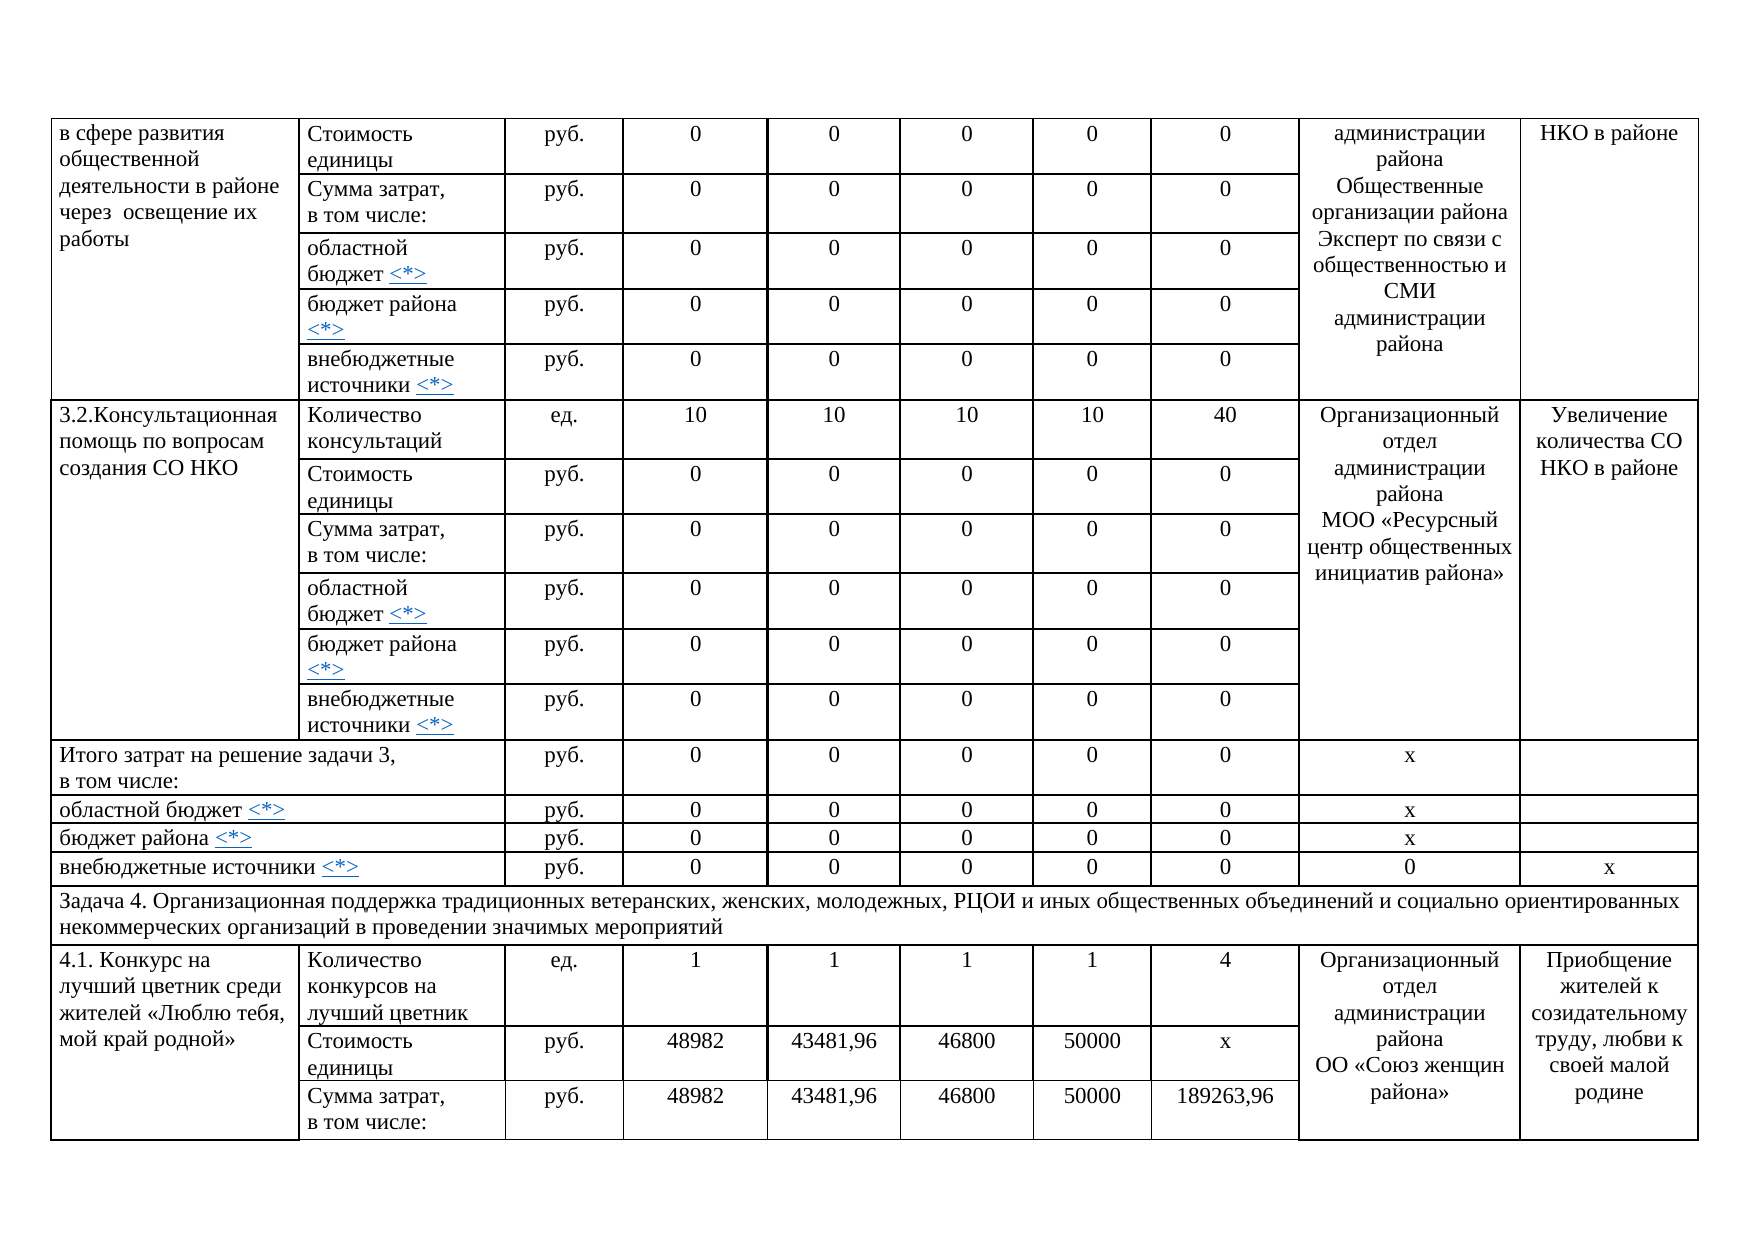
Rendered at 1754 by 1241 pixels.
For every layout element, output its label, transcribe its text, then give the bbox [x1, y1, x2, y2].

table_cell 0 [769, 175, 899, 232]
table_cell 46800 [901, 1027, 1032, 1080]
table_cell областной бюджет <*> [300, 234, 504, 288]
table_cell 0 [769, 460, 899, 513]
table_cell 0 [769, 574, 899, 628]
table_cell 0 [1152, 460, 1298, 513]
table_cell руб. [506, 1027, 622, 1080]
table_cell 0 [769, 796, 899, 822]
table_cell 48982 [624, 1081, 767, 1138]
table_cell 0 [901, 290, 1032, 343]
table_cell [1521, 824, 1697, 851]
table_cell 0 [1152, 741, 1298, 794]
table_cell 0 [901, 119, 1032, 173]
table_cell 0 [1152, 685, 1298, 739]
table_cell 3.2.Консультационная помощь по вопросам создания СО НКО [52, 401, 298, 739]
table_cell 0 [769, 290, 899, 343]
table_cell 0 [624, 345, 766, 399]
table_cell x [1521, 853, 1697, 884]
table_cell Организационный отдел администрации района МОО «Ресурсный центр общественных инициатив района» [1300, 401, 1519, 739]
table_cell Стоимость единицы [300, 1027, 504, 1080]
table_cell 10 [769, 401, 899, 458]
table_cell 10 [624, 401, 766, 458]
table_cell ед. [506, 946, 622, 1025]
table_cell областной бюджет <*> [52, 796, 504, 822]
table_cell внебюджетные источники <*> [300, 345, 504, 399]
table_cell 0 [901, 515, 1032, 572]
table_cell Количество конкурсов на лучший цветник [300, 946, 504, 1025]
table_cell 0 [1034, 175, 1150, 232]
table_cell Сумма затрат, в том числе: [300, 515, 504, 572]
table_cell 0 [624, 741, 766, 794]
table_cell Итого затрат на решение задачи 3, в том числе: [52, 741, 504, 794]
table_cell x [1300, 741, 1519, 794]
table_cell 0 [1034, 630, 1150, 683]
table_cell 0 [1152, 574, 1298, 628]
table_cell Стоимость единицы [300, 119, 504, 173]
table_cell 0 [901, 460, 1032, 513]
table_cell 0 [901, 234, 1032, 288]
table_cell 0 [1034, 515, 1150, 572]
table_cell 0 [901, 853, 1032, 884]
table_cell бюджет района <*> [52, 824, 504, 851]
table_cell 0 [1034, 119, 1150, 173]
table_cell Сумма затрат, в том числе: [300, 1081, 505, 1138]
table_cell 0 [1152, 853, 1298, 884]
table_cell Количество консультаций [300, 401, 504, 458]
table_cell 0 [624, 796, 766, 822]
table_cell 40 [1152, 401, 1298, 458]
table_cell 0 [1034, 460, 1150, 513]
table_cell руб. [506, 175, 622, 232]
table_cell 4 [1152, 946, 1298, 1025]
table_cell х [1152, 1027, 1298, 1080]
table_cell руб. [506, 741, 622, 794]
table_cell Увеличение количества СО НКО в районе [1521, 401, 1697, 739]
table_cell 0 [769, 853, 899, 884]
table_cell 0 [901, 824, 1032, 851]
table_cell 0 [1152, 824, 1298, 851]
table_cell [1521, 741, 1697, 794]
table_cell 4.1. Конкурс на лучший цветник среди жителей «Люблю тебя, мой край родной» [52, 946, 298, 1138]
table_cell 0 [769, 515, 899, 572]
table_cell 0 [769, 824, 899, 851]
table_cell 0 [624, 853, 766, 884]
table_cell руб. [506, 630, 622, 683]
table_cell 0 [1034, 685, 1150, 739]
table_cell 1 [1034, 946, 1150, 1025]
table_cell руб. [506, 290, 622, 343]
table_cell руб. [506, 345, 622, 399]
table_cell 1 [901, 946, 1032, 1025]
table_cell 0 [1152, 345, 1298, 399]
table_cell 0 [624, 574, 766, 628]
table_cell 0 [1034, 345, 1150, 399]
table_cell 0 [901, 796, 1032, 822]
table_cell 43481,96 [769, 1027, 899, 1080]
table_cell руб. [506, 234, 622, 288]
table_cell Стоимость единицы [300, 460, 504, 513]
table_cell 1 [769, 946, 899, 1025]
table_cell Приобщение жителей к созидательному труду, любви к своей малой родине [1521, 946, 1697, 1138]
table_cell 0 [769, 119, 899, 173]
table_cell 0 [624, 515, 766, 572]
table_cell 0 [901, 175, 1032, 232]
table_cell внебюджетные источники <*> [300, 685, 504, 739]
table_cell 0 [1034, 290, 1150, 343]
table_cell 10 [901, 401, 1032, 458]
table_cell 0 [1300, 853, 1519, 884]
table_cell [1300, 119, 1520, 399]
table_cell областной бюджет <*> [300, 574, 504, 628]
table_cell 50000 [1034, 1027, 1150, 1080]
table_cell руб. [506, 824, 622, 851]
table_cell 0 [624, 630, 766, 683]
table_cell 0 [1034, 574, 1150, 628]
table_cell 189263,96 [1152, 1081, 1298, 1138]
table_cell 0 [901, 574, 1032, 628]
table_cell [1521, 796, 1697, 822]
table_cell Организационный отдел администрации района ОО «Союз женщин района» [1300, 946, 1519, 1138]
table_cell x [1300, 796, 1519, 822]
table_cell руб. [506, 853, 622, 884]
table_cell бюджет района <*> [300, 290, 504, 343]
table_cell 0 [624, 824, 766, 851]
table_cell 0 [1152, 796, 1298, 822]
table_cell руб. [506, 1081, 623, 1138]
table_cell руб. [506, 796, 622, 822]
table_cell 0 [624, 119, 766, 173]
table_cell 0 [769, 234, 899, 288]
table_cell руб. [506, 119, 622, 173]
table_cell 46800 [901, 1081, 1033, 1138]
table_cell 0 [769, 630, 899, 683]
table_cell 0 [901, 685, 1032, 739]
table_cell Сумма затрат, в том числе: [300, 175, 504, 232]
table_cell 0 [1034, 234, 1150, 288]
table_cell 0 [1034, 796, 1150, 822]
table_cell 0 [1034, 853, 1150, 884]
table_cell Задача 4. Организационная поддержка традиционных ветеранских, женских, молодежных, РЦОИ и иных общественных объединений и социально ориентированных некоммерческих организаций в проведении значимых мероприятий [52, 887, 1697, 944]
table_cell 48982 [624, 1027, 766, 1080]
table_cell 0 [901, 741, 1032, 794]
table_cell 0 [624, 290, 766, 343]
table_cell ед. [506, 401, 622, 458]
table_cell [52, 119, 298, 399]
table_cell 0 [1152, 234, 1298, 288]
table_cell руб. [506, 515, 622, 572]
table_cell 1 [624, 946, 766, 1025]
table_cell 0 [769, 345, 899, 399]
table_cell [1521, 119, 1698, 399]
table_cell 0 [624, 460, 766, 513]
table_cell бюджет района <*> [300, 630, 504, 683]
table_cell 0 [1152, 290, 1298, 343]
table_cell 10 [1034, 401, 1150, 458]
table_cell 50000 [1034, 1081, 1151, 1138]
table_cell 0 [624, 685, 766, 739]
table_cell 0 [769, 685, 899, 739]
table_cell 0 [769, 741, 899, 794]
table_cell руб. [506, 460, 622, 513]
table_cell x [1300, 824, 1519, 851]
table_cell 0 [1034, 741, 1150, 794]
table_cell внебюджетные источники <*> [52, 853, 504, 884]
table_cell 0 [1152, 119, 1298, 173]
table_cell 0 [1034, 824, 1150, 851]
table_cell 0 [901, 345, 1032, 399]
table_cell руб. [506, 685, 622, 739]
table_cell 0 [1152, 175, 1298, 232]
table_cell руб. [506, 574, 622, 628]
table_cell 43481,96 [768, 1081, 900, 1138]
table_cell 0 [901, 630, 1032, 683]
table_cell 0 [1152, 630, 1298, 683]
table_cell 0 [624, 234, 766, 288]
table_cell 0 [624, 175, 766, 232]
table_cell 0 [1152, 515, 1298, 572]
